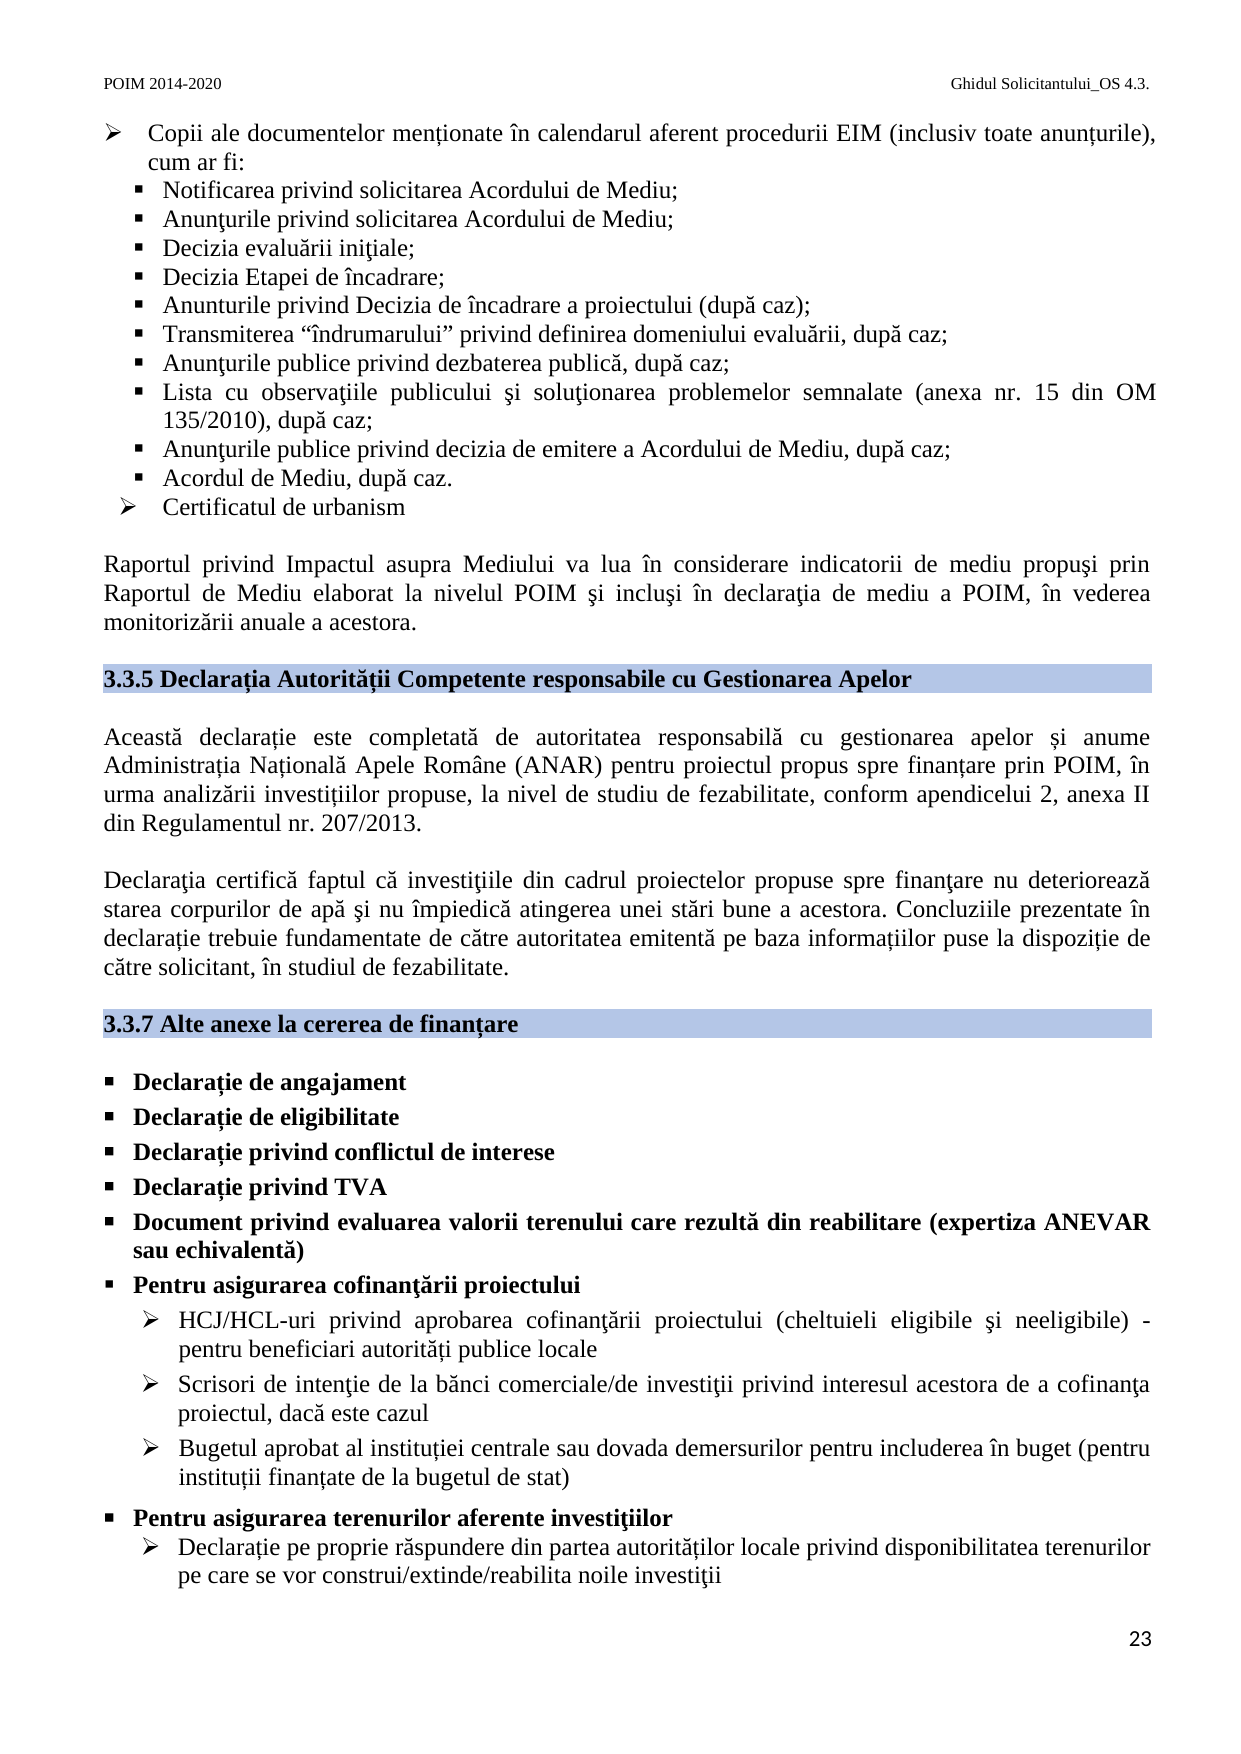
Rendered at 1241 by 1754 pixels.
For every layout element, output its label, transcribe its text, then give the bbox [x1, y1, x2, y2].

list Pentru asigurarea terenurilor aferente investiţiilor [103, 1503, 1152, 1532]
list Decizia evaluării iniţiale; [133, 233, 1157, 262]
list Transmiterea “îndrumarului” privind definirea domeniului evaluării, după caz; [133, 319, 1157, 348]
list Anunţurile publice privind decizia de emitere a Acordului de Mediu, după caz; [133, 434, 1157, 463]
subtitle 3.3.5 Declarația Autorității Competente responsabile cu Gestionarea Apelor [103, 664, 1152, 693]
list Declarație privind TVA [103, 1172, 1152, 1201]
list Anunturile privind Decizia de încadrare a proiectului (după caz); [133, 291, 1157, 319]
list Declarație pe proprie răspundere din partea autorităților locale privind disponibilitatea terenurilor pe care se vor construi/extinde/reabilita noile investiţii [141, 1532, 1152, 1589]
list Declarație de eligibilitate [103, 1102, 1152, 1131]
list Pentru asigurarea cofinanţării proiectului [103, 1271, 1152, 1299]
text Această declarație este completată de autoritatea responsabilă cu gestionarea apelor și anume Administrația Națională Apele Române (ANAR) pentru proiectul propus spre finanțare prin POIM, în urma analizării investițiilor propuse, la nivel de studiu de fezabilitate, conform apendicelui 2, anexa II din Regulamentul nr. 207/2013. [103, 722, 1152, 837]
list HCJ/HCL-uri privind aprobarea cofinanţării proiectului (cheltuieli eligibile şi neeligibile) - pentru beneficiari autorități publice locale [141, 1306, 1152, 1363]
list Anunţurile publice privind dezbaterea publică, după caz; [133, 348, 1157, 377]
list Acordul de Mediu, după caz. [133, 463, 1152, 492]
subtitle 3.3.7 Alte anexe la cererea de finanțare [103, 1009, 1152, 1038]
text Declaraţia certifică faptul că investiţiile din cadrul proiectelor propuse spre finanţare nu deteriorează starea corpurilor de apă şi nu împiedică atingerea unei stări bune a acestora. Concluziile prezentate în declarație trebuie fundamentate de către autoritatea emitentă pe baza informațiilor puse la dispoziție de către solicitant, în studiul de fezabilitate. [103, 866, 1152, 981]
list Lista cu observaţiile publicului şi soluţionarea problemelor semnalate (anexa nr. 15 din OM 135/2010), după caz; [133, 377, 1157, 434]
list Bugetul aprobat al instituției centrale sau dovada demersurilor pentru includerea în buget (pentru instituții finanțate de la bugetul de stat) [141, 1433, 1152, 1491]
list Notificarea privind solicitarea Acordului de Mediu; [133, 176, 1157, 204]
list Document privind evaluarea valorii terenului care rezultă din reabilitare (expertiza ANEVAR sau echivalentă) [103, 1207, 1152, 1264]
list Certificatul de urbanism [118, 492, 1152, 521]
list Declarație de angajament [103, 1067, 1152, 1096]
list Declarație privind conflictul de interese [103, 1137, 1152, 1166]
list Anunţurile privind solicitarea Acordului de Mediu; [133, 204, 1157, 233]
list Decizia Etapei de încadrare; [133, 262, 1157, 291]
list Scrisori de intenţie de la bănci comerciale/de investiţii privind interesul acestora de a cofinanţa proiectul, dacă este cazul [141, 1369, 1152, 1427]
text Raportul privind Impactul asupra Mediului va lua în considerare indicatorii de mediu propuşi prin Raportul de Mediu elaborat la nivelul POIM şi incluşi în declaraţia de mediu a POIM, în vederea monitorizării anuale a acestora. [103, 549, 1152, 636]
list Copii ale documentelor menționate în calendarul aferent procedurii EIM (inclusiv toate anunțurile), cum ar fi: [103, 118, 1157, 176]
